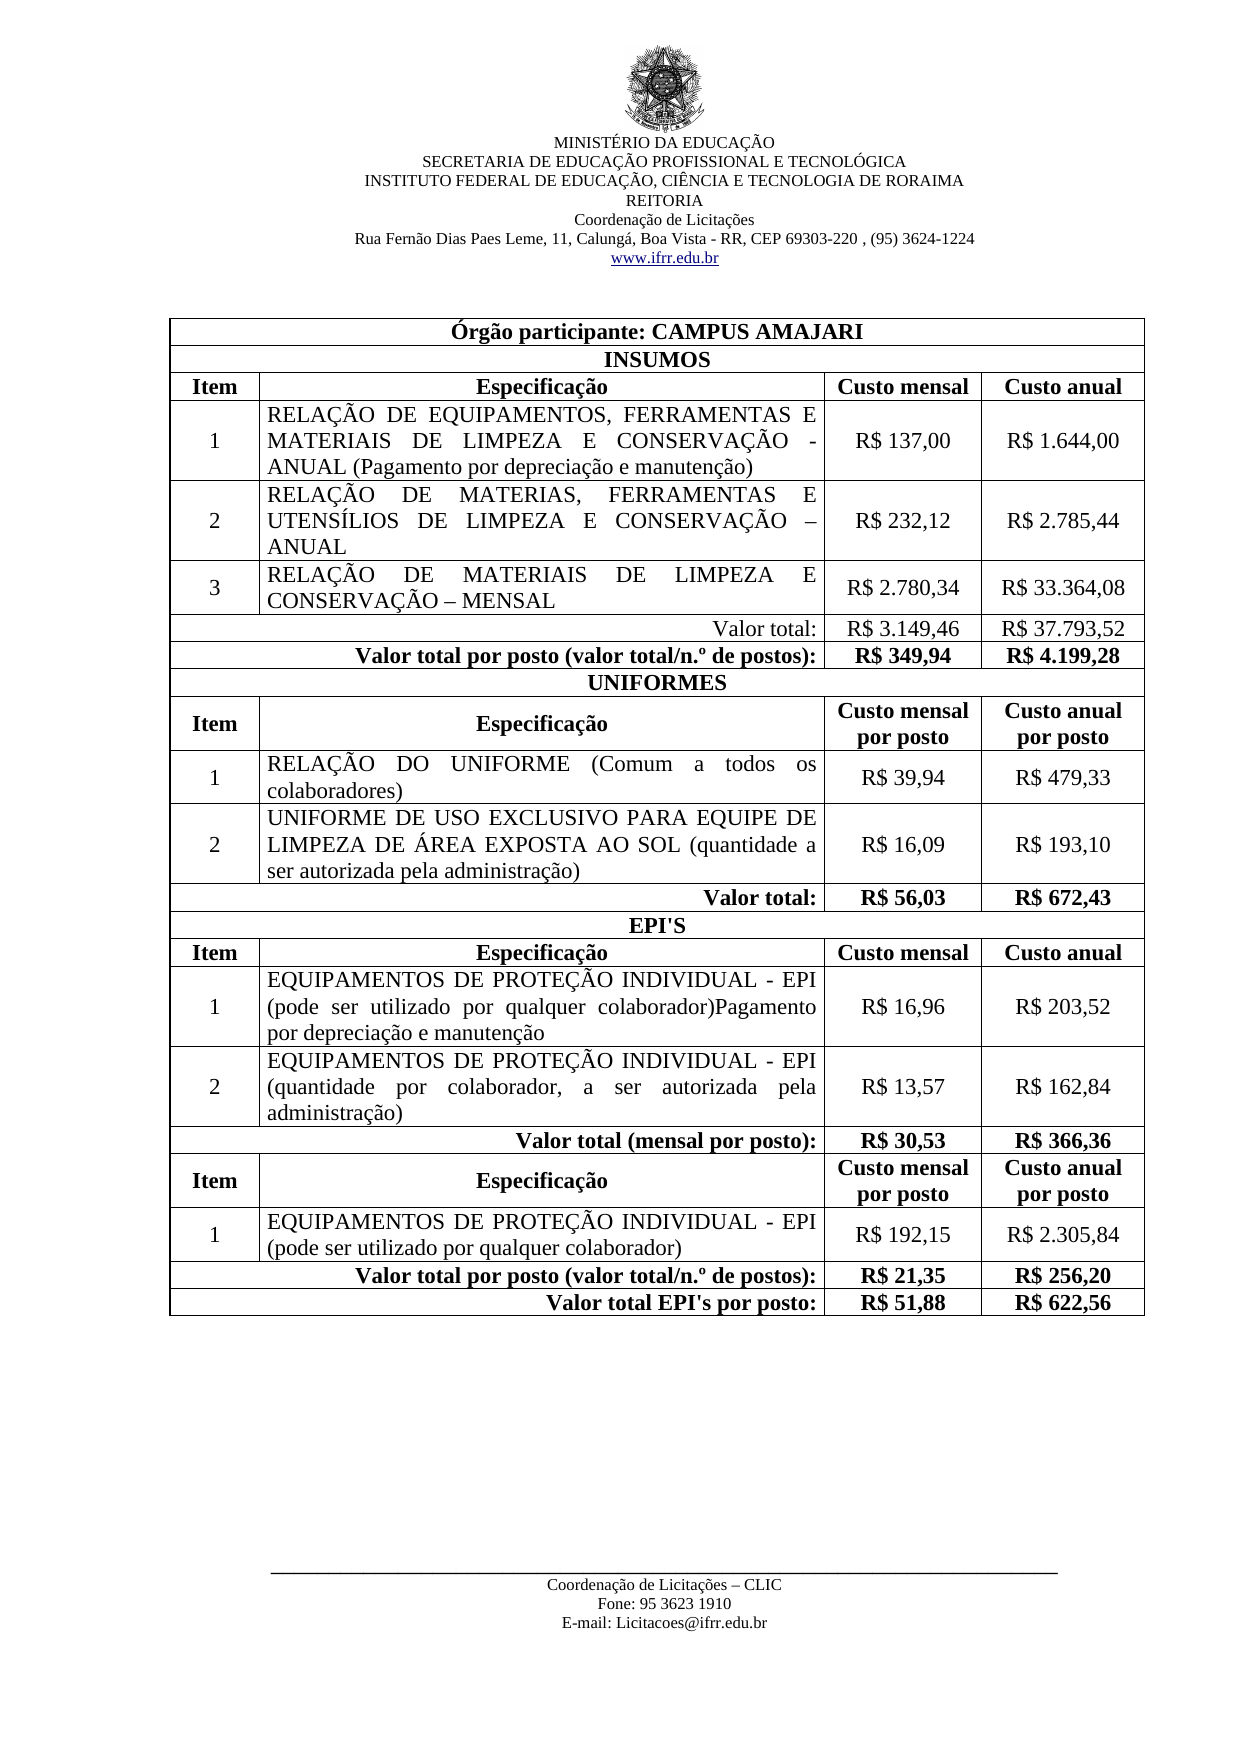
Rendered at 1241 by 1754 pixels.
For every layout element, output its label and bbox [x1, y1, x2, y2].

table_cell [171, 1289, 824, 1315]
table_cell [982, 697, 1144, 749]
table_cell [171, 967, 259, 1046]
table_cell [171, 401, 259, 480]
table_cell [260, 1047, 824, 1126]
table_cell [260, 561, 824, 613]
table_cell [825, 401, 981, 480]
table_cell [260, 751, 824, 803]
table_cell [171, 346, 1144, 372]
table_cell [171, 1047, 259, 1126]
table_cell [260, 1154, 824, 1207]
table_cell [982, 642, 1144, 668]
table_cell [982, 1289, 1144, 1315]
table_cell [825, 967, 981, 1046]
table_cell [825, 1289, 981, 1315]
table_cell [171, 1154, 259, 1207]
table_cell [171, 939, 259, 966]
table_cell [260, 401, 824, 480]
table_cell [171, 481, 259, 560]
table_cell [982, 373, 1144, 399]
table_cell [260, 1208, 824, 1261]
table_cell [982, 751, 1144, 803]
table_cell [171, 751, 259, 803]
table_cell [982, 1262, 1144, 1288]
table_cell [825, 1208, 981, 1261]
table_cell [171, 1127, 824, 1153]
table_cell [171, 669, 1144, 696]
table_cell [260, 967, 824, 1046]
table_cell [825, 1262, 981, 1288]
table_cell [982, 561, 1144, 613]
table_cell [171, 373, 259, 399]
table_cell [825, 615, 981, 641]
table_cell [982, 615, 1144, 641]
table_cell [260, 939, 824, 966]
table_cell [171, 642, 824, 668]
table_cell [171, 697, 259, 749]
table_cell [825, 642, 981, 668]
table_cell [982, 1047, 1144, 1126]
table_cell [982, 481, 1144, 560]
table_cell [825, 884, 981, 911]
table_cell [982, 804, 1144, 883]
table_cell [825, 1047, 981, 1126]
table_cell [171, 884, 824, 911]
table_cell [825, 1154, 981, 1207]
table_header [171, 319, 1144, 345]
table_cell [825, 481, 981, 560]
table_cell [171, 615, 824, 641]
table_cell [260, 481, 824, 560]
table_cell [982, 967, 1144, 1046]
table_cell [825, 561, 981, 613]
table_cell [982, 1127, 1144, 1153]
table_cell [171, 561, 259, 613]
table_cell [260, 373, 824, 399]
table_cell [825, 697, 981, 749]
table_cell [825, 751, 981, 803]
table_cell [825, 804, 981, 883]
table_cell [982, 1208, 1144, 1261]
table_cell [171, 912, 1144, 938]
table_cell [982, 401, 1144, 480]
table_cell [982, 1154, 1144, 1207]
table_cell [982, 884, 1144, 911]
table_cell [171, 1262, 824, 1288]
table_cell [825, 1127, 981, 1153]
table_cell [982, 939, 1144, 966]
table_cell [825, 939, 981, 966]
picture [624, 44, 705, 133]
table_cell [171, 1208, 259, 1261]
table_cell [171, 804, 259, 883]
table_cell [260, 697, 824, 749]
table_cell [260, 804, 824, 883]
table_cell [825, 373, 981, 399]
